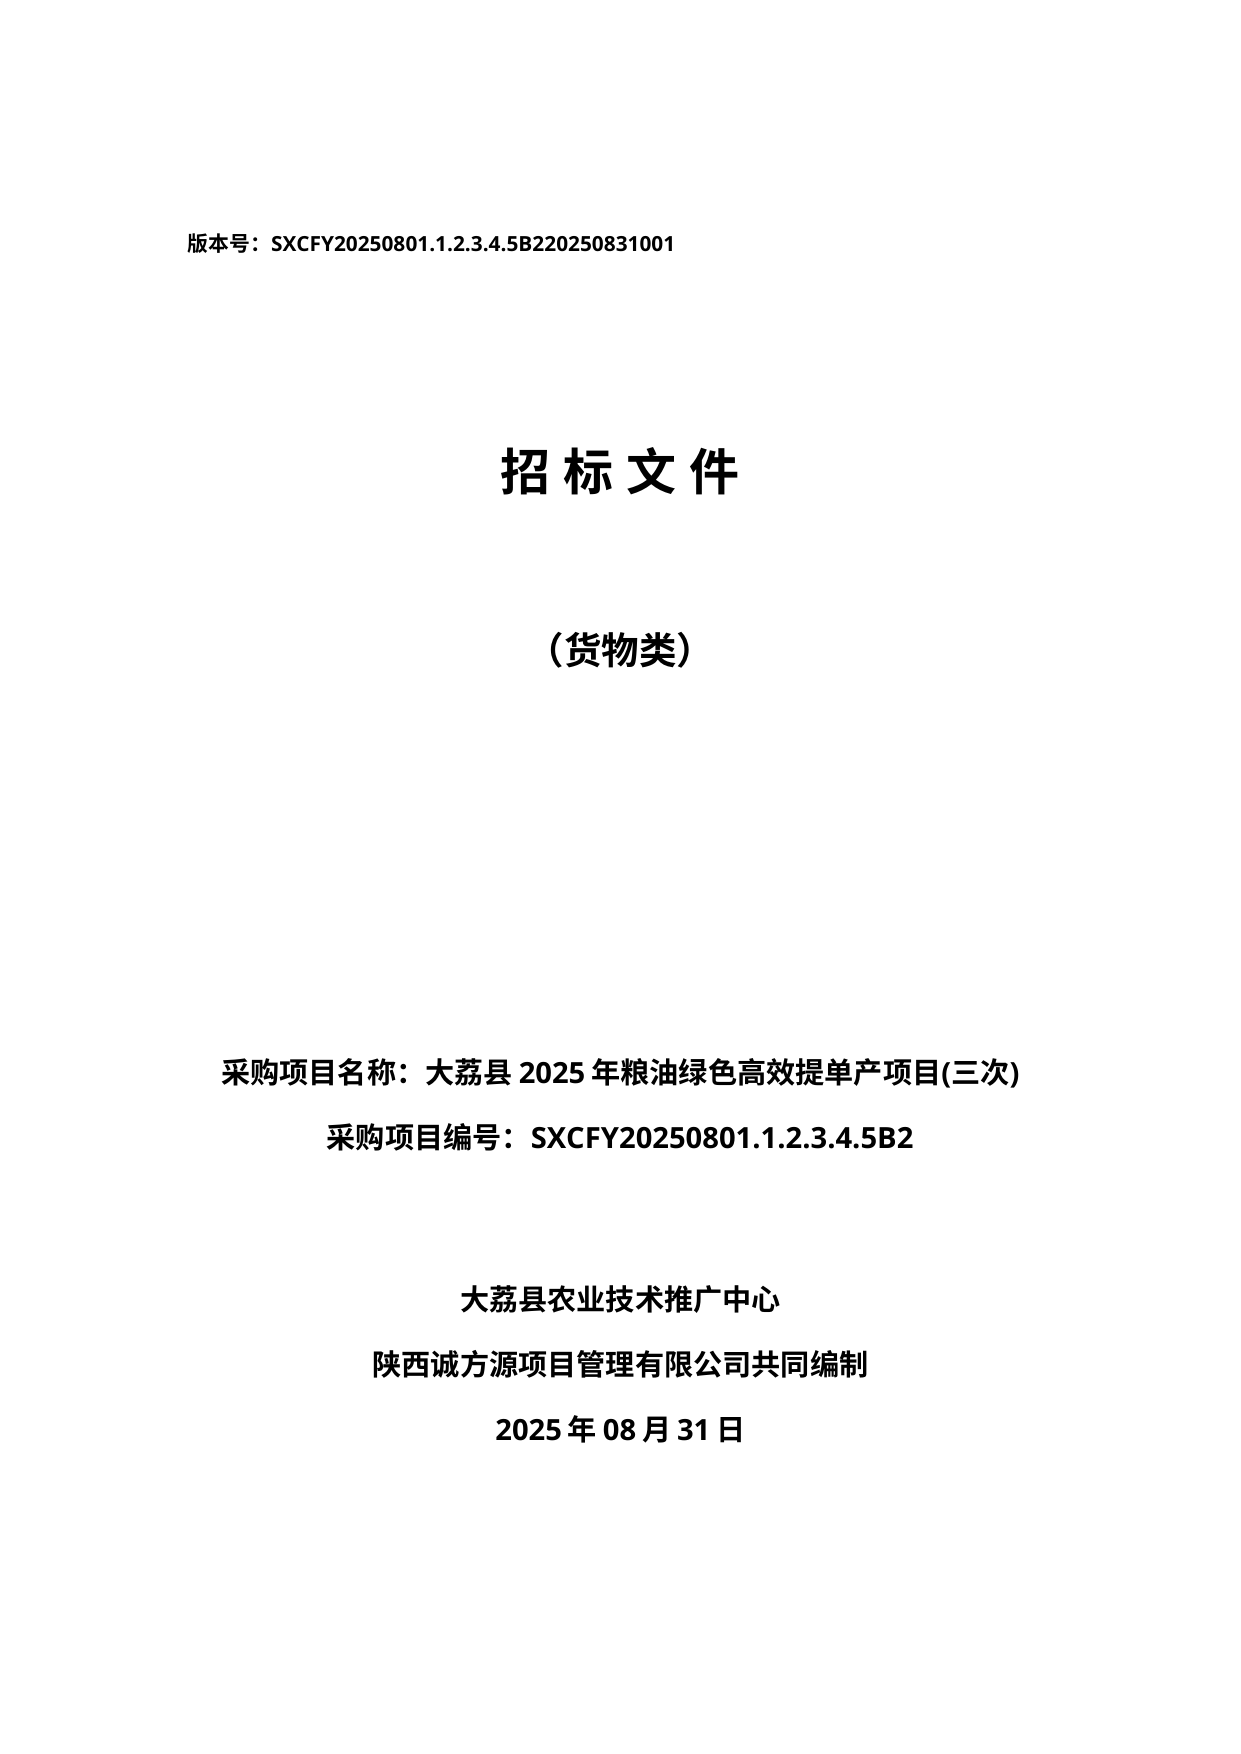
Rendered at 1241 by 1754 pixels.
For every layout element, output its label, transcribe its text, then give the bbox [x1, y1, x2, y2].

text 大荔县农业技术推广中心 [187, 1267, 1053, 1332]
text 采购项目名称：大荔县2025年粮油绿色高效提单产项目(三次) [187, 1039, 1053, 1104]
text 陕西诚方源项目管理有限公司共同编制 [187, 1332, 1053, 1397]
text 采购项目编号：SXCFY20250801.1.2.3.4.5B2 [187, 1104, 1053, 1267]
text 2025年08月31日 [187, 1397, 1053, 1462]
text 招 标 文 件 [187, 422, 1053, 617]
text （货物类） [187, 617, 1053, 1039]
text 版本号：SXCFY20250801.1.2.3.4.5B220250831001 [187, 227, 1053, 422]
